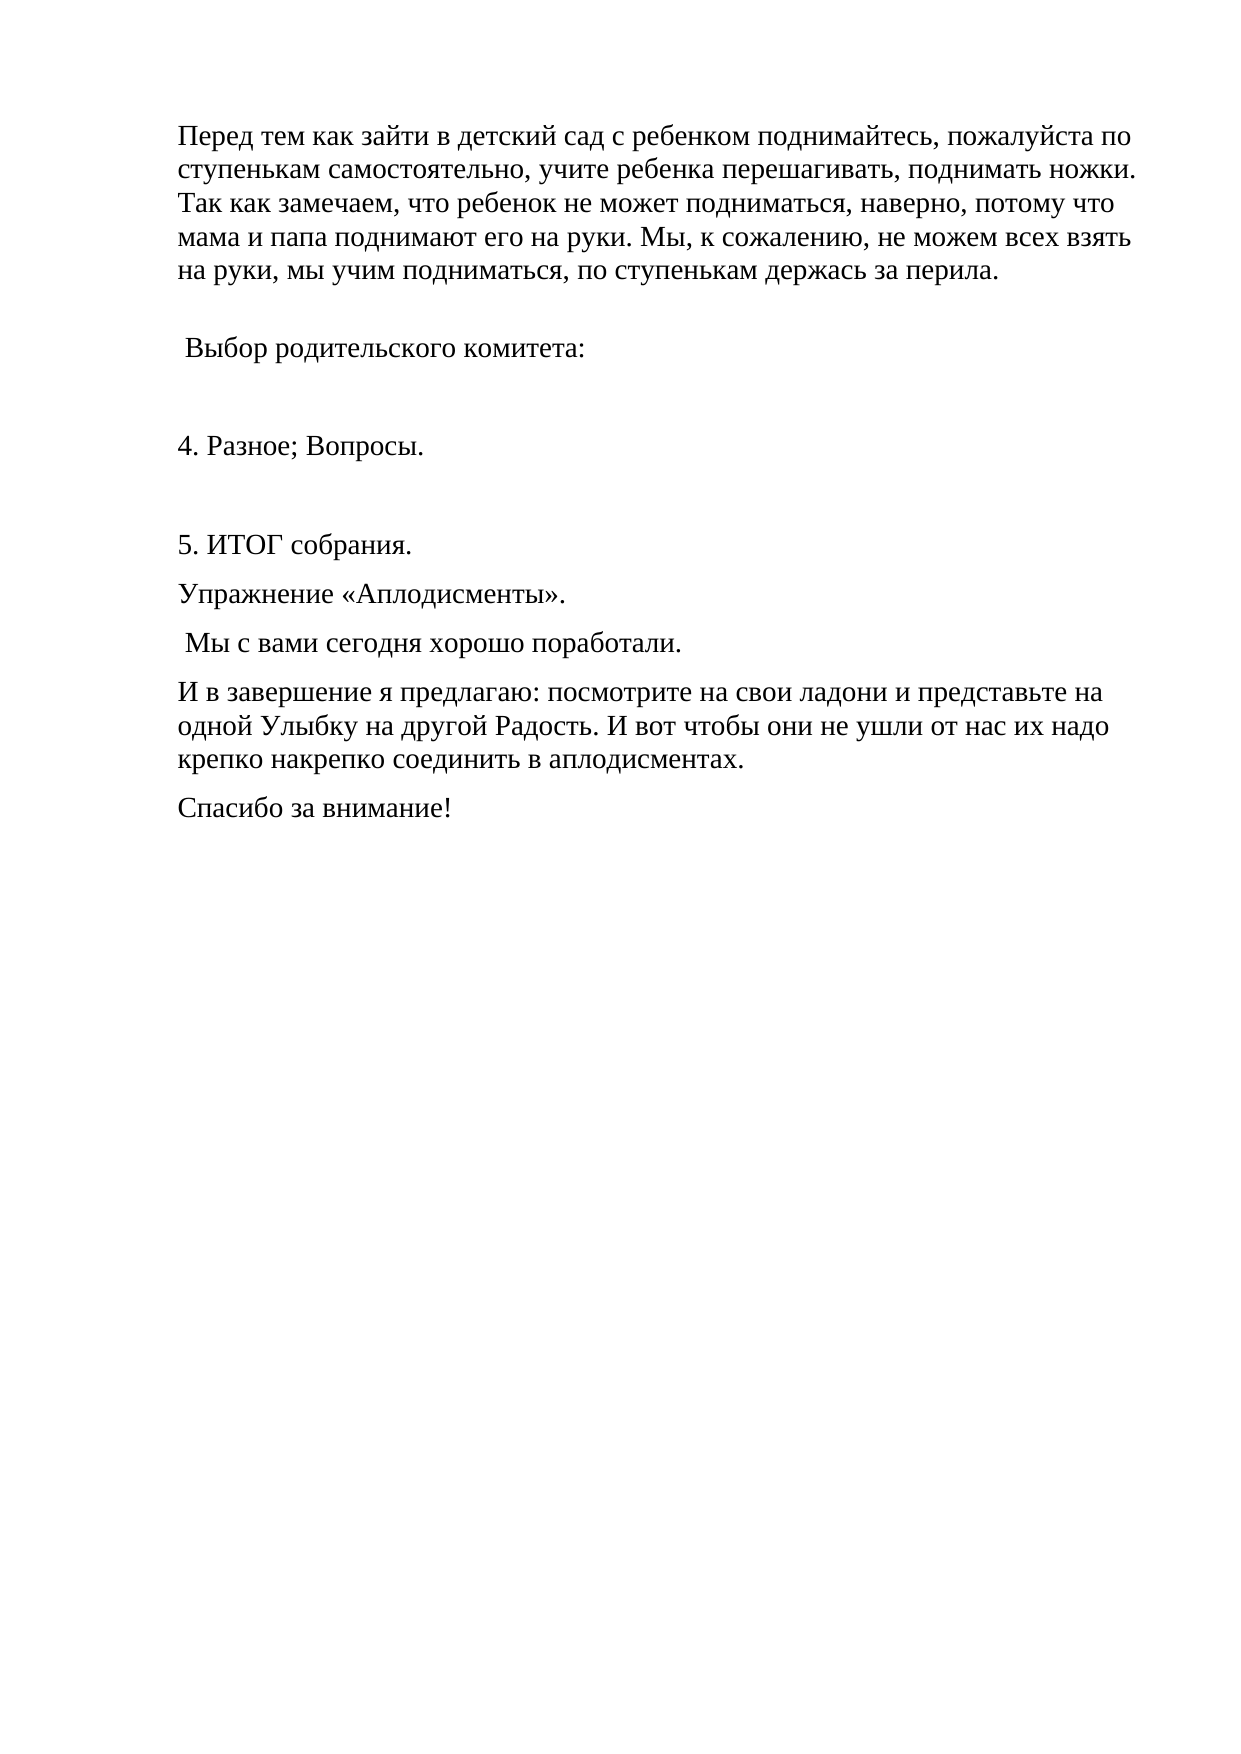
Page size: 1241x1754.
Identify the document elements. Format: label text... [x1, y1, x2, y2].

text Упражнение «Аплодисменты». [177, 576, 1152, 609]
text Перед тем как зайти в детский сад с ребенком поднимайтесь, пожалуйста по ступенькам самостоятельно, учите ребенка перешагивать, поднимать ножки. Так как замечаем, что ребенок не может подниматься, наверно, потому что мама и папа поднимают его на руки. Мы, к сожалению, не можем всех взять на руки, мы учим подниматься, по ступенькам держась за перила. [177, 118, 1152, 314]
text 5. ИТОГ собрания. [177, 527, 1152, 560]
text Спасибо за внимание! [177, 791, 1152, 824]
text Мы с вами сегодня хорошо поработали. [177, 625, 1152, 659]
text 4. Разное; Вопросы. [177, 428, 1152, 462]
text И в завершение я предлагаю: посмотрите на свои ладони и представьте на одной Улыбку на другой Радость. И вот чтобы они не ушли от нас их надо крепко накрепко соединить в аплодисментах. [177, 674, 1152, 775]
text Выбор родительского комитета: [177, 330, 1152, 364]
